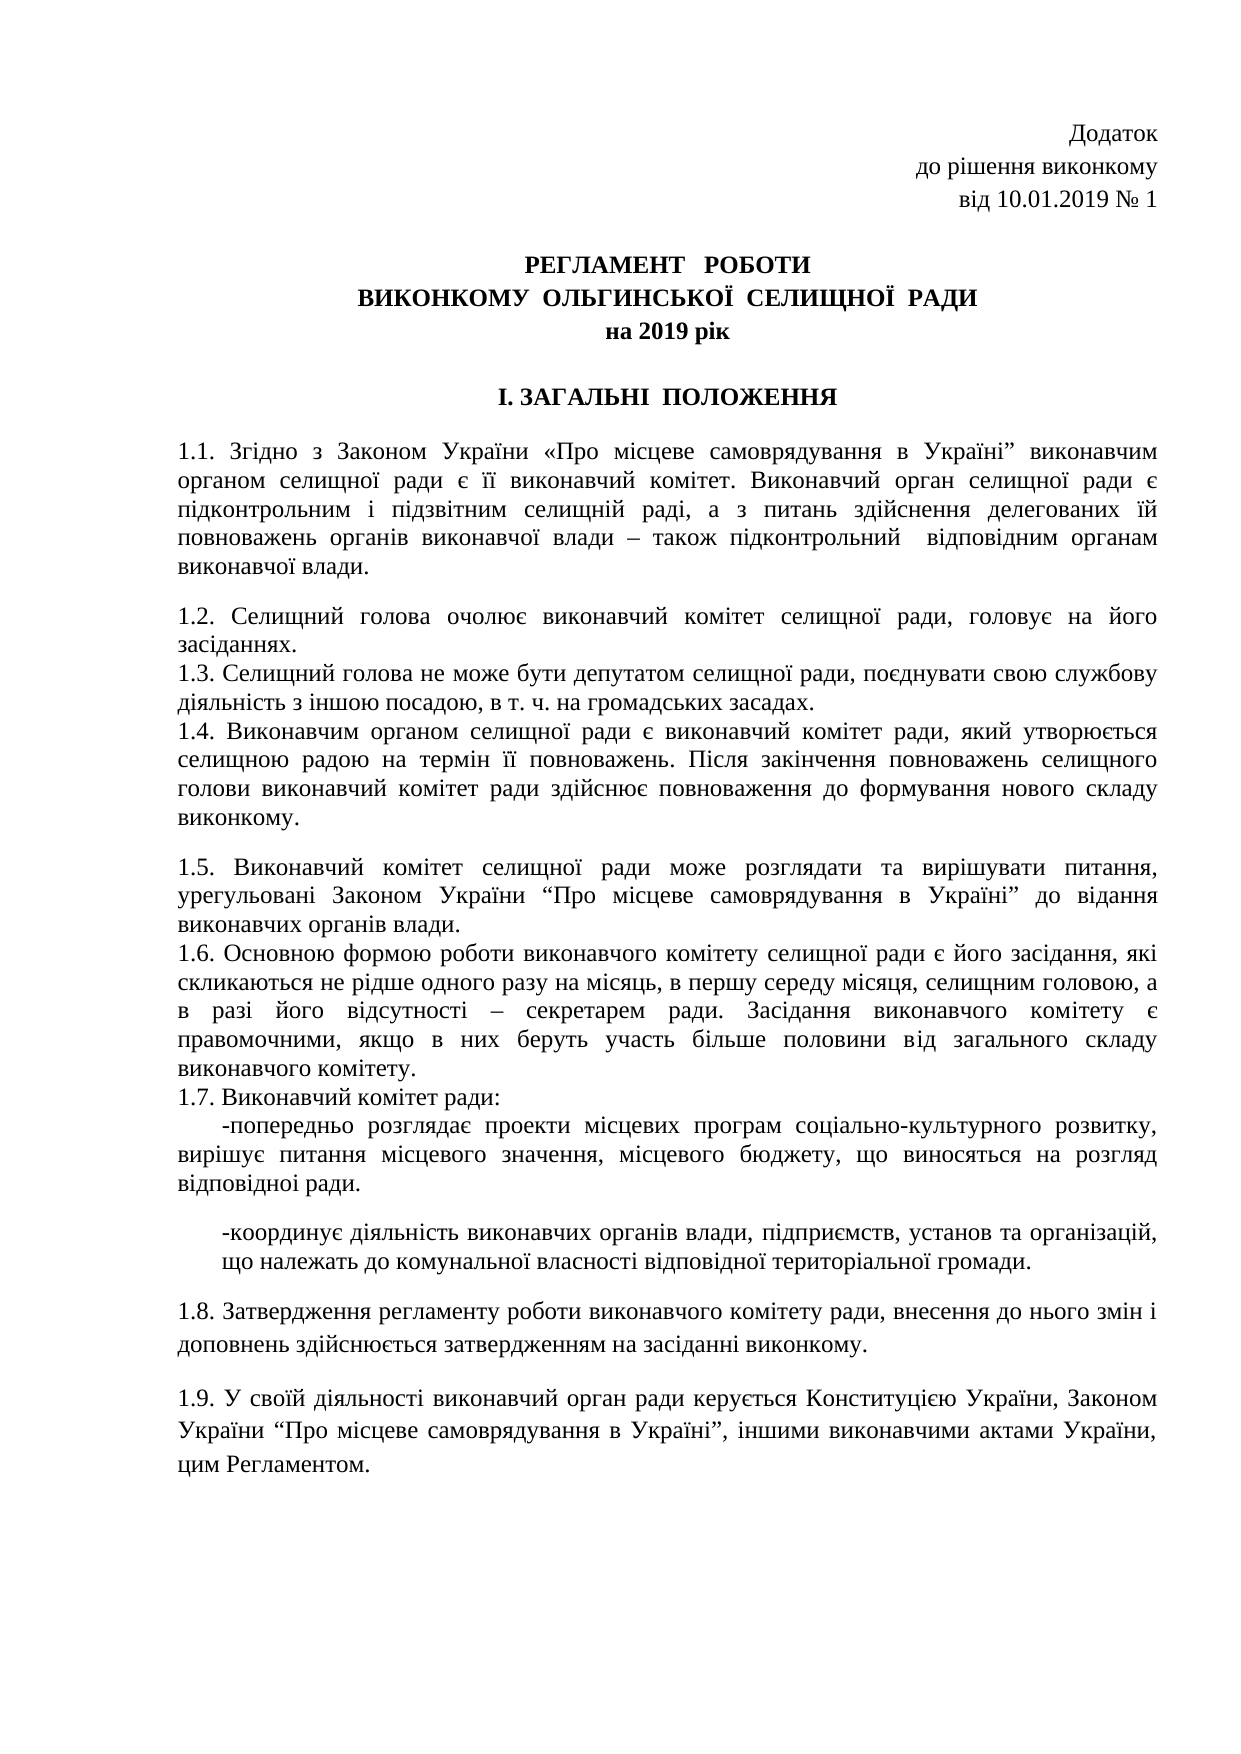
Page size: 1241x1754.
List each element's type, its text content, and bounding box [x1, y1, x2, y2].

text 1.4. Виконавчим органом селищної ради є виконавчий комітет ради, який утворюється селищною радою на термін її повноважень. Після закінчення повноважень селищного голови виконавчий комітет ради здійснює повноваження до формування нового складу виконкому. [177, 716, 1158, 831]
text -координує діяльність виконавчих органів влади, підприємств, установ та організацій, що належать до комунальної власності відповідної територіальної громади. [222, 1217, 1158, 1275]
text 1.9. У своїй діяльності виконавчий орган ради керується Конституцією України, Законом України “Про місцеве самоврядування в Україні”, іншими виконавчими актами України, цим Регламентом. [177, 1383, 1158, 1477]
text 1.6. Основною формою роботи виконавчого комітету селищної ради є його засідання, які скликаються не рідше одного разу на місяць, в першу середу місяця, селищним головою, а в разі його відсутності – секретарем ради. Засідання виконавчого комітету є правомочними, якщо в них беруть участь більше половини від загального складу виконавчого комітету. [177, 938, 1158, 1082]
text 1.3. Селищний голова не може бути депутатом селищної ради, поєднувати свою службову діяльність з іншою посадою, в т. ч. на громадських засадах. [177, 658, 1158, 716]
text 1.8. Затвердження регламенту роботи виконавчого комітету ради, внесення до нього змін і доповнень здійснюється затвердженням на засіданні виконкому. [177, 1296, 1158, 1357]
text -попередньо розглядає проекти місцевих програм соціально-культурного розвитку, вирішує питання місцевого значення, місцевого бюджету, що виносяться на розгляд відповідноі ради. [177, 1110, 1158, 1197]
text до рішення виконкому [753, 151, 1158, 180]
text 1.1. Згідно з Законом України «Про місцеве самоврядування в Україні” виконавчим органом селищної ради є її виконавчий комітет. Виконавчий орган селищної ради є підконтрольним і підзвітним селищній раді, а з питань здійснення делегованих їй повноважень органів виконавчої влади – також підконтрольний відповідним органам виконавчої влади. [177, 436, 1158, 580]
text на 2019 рік [177, 316, 1158, 345]
text І. ЗАГАЛЬНI ПОЛОЖЕННЯ [177, 382, 1158, 411]
text 1.5. Виконавчий комітет селищної ради може розглядати та вирішувати питання, урегульовані Законом України “Про місцеве самоврядування в Україні” до відання виконавчих органів влади. [177, 852, 1158, 938]
text 1.7. Виконавчий комітет ради: [177, 1082, 1158, 1110]
text РЕГЛАМЕНТ РОБОТИ [177, 250, 1158, 279]
text Додаток [753, 118, 1158, 147]
text 1.2. Селищний голова очолює виконавчий комітет селищної ради, головує на його засіданнях. [177, 601, 1158, 658]
text від 10.01.2019 № 1 [753, 184, 1158, 213]
text ВИКОНКОМУ ОЛЬГИНСЬКОЇ СЕЛИЩНОЇ РАДИ [177, 283, 1158, 312]
